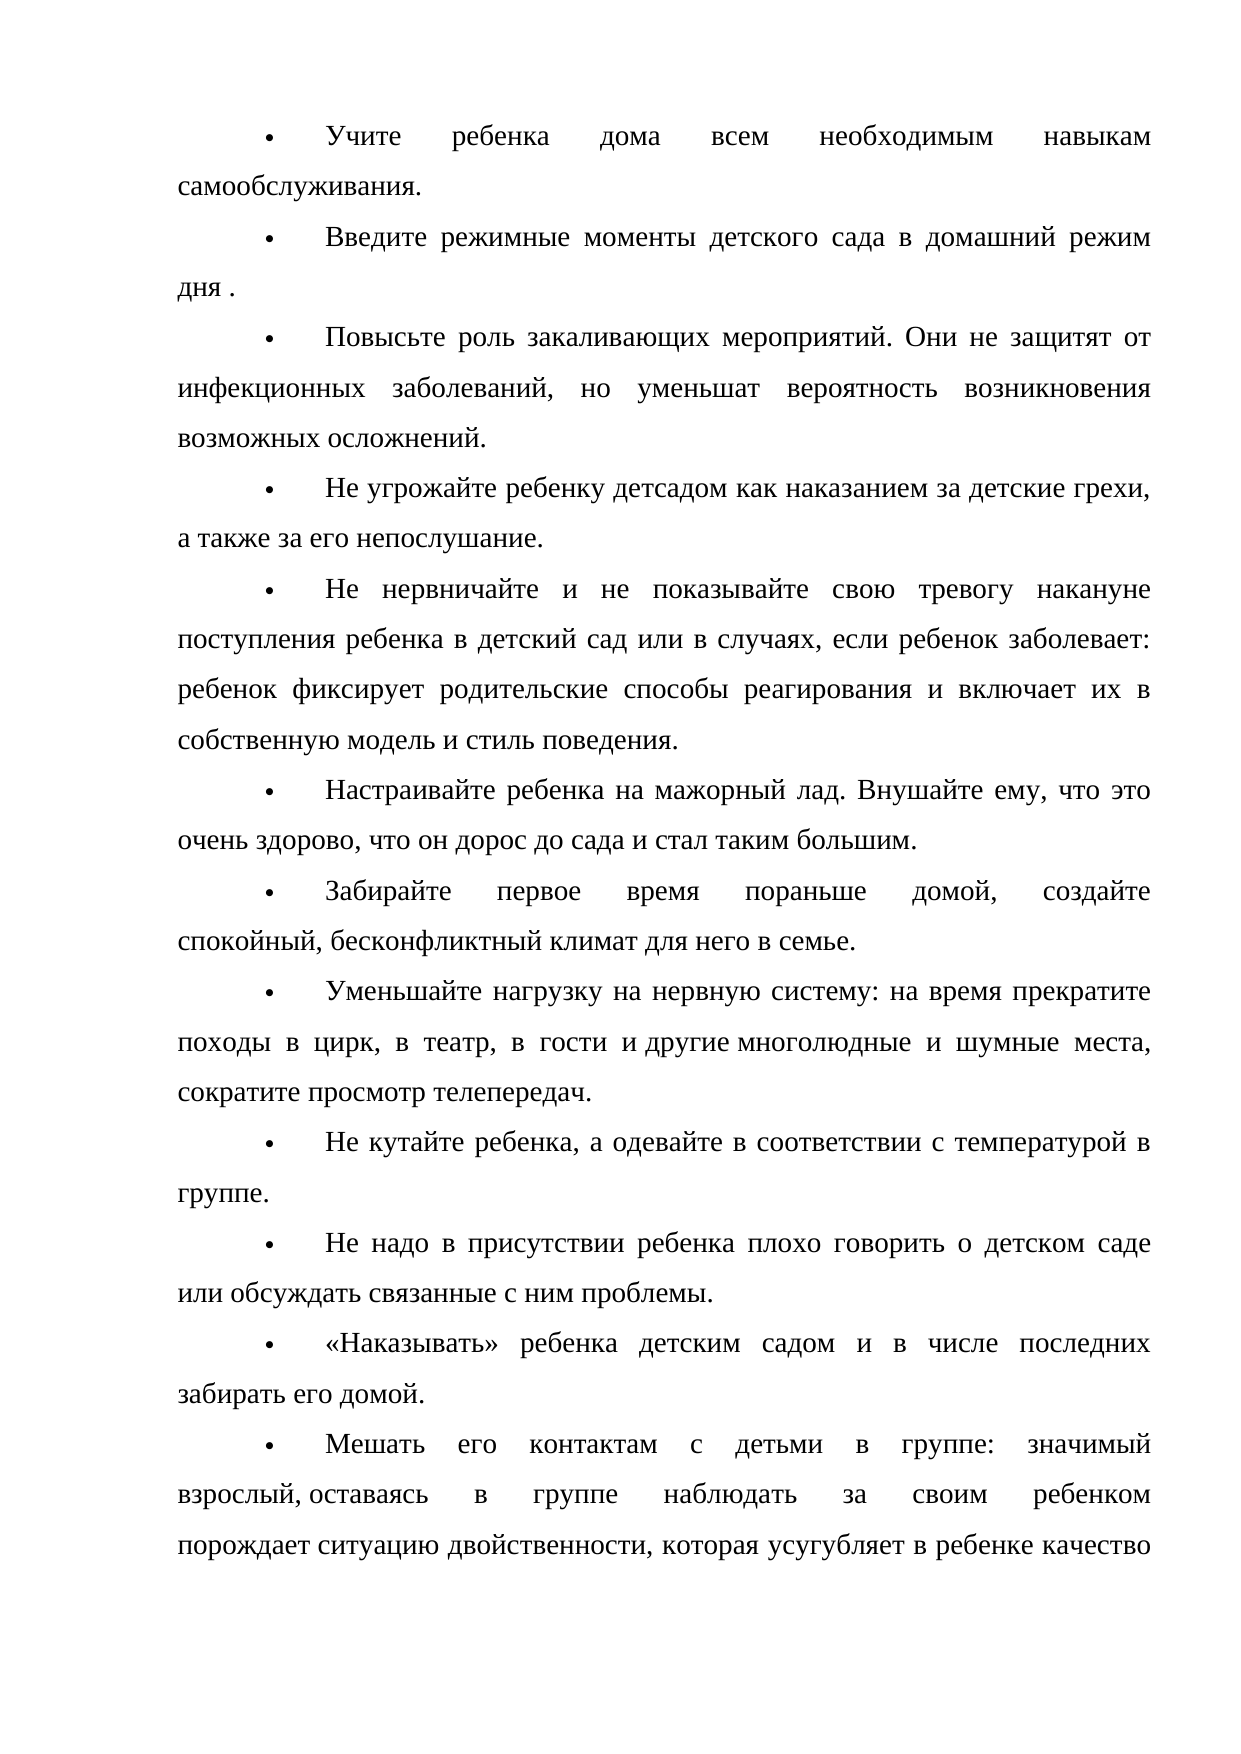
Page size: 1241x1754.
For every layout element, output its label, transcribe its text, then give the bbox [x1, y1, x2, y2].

list Не надо в присутствии ребенка плохо говорить о детском саде или обсуждать связанные с ним проблемы. [177, 1225, 1152, 1309]
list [177, 1426, 1152, 1560]
list Настраивайте ребенка на мажорный лад. Внушайте ему, что это очень здорово, что он дорос до сада и стал таким большим. [177, 772, 1152, 856]
list Не нервничайте и не показывайте свою тревогу накануне поступления ребенка в детский сад или в случаях, если ребенок заболевает: ребенок фиксирует родительские способы реагирования и включает их в собственную модель и стиль поведения. [177, 571, 1152, 755]
list Не кутайте ребенка, а одевайте в соответствии с температурой в группе. [177, 1124, 1152, 1208]
list Введите режимные моменты детского сада в домашний режим дня . [177, 219, 1152, 303]
list Забирайте первое время пораньше домой, создайте спокойный, бесконфликтный климат для него в семье. [177, 873, 1152, 957]
list Не угрожайте ребенку детсадом как наказанием за детские грехи, а также за его непослушание. [177, 470, 1152, 554]
list Повысьте роль закаливающих мероприятий. Они не защитят от инфекционных заболеваний, но уменьшат вероятность возникновения возможных осложнений. [177, 319, 1152, 453]
list Уменьшайте нагрузку на нервную систему: на время прекратите походы в цирк, в театр, в гости и другие многолюдные и шумные места, сократите просмотр телепередач. [177, 973, 1152, 1108]
list Учите ребенка дома всем необходимым навыкам самообслуживания. [177, 118, 1152, 202]
list «Наказывать» ребенка детским садом и в числе последних забирать его домой. [177, 1326, 1152, 1409]
